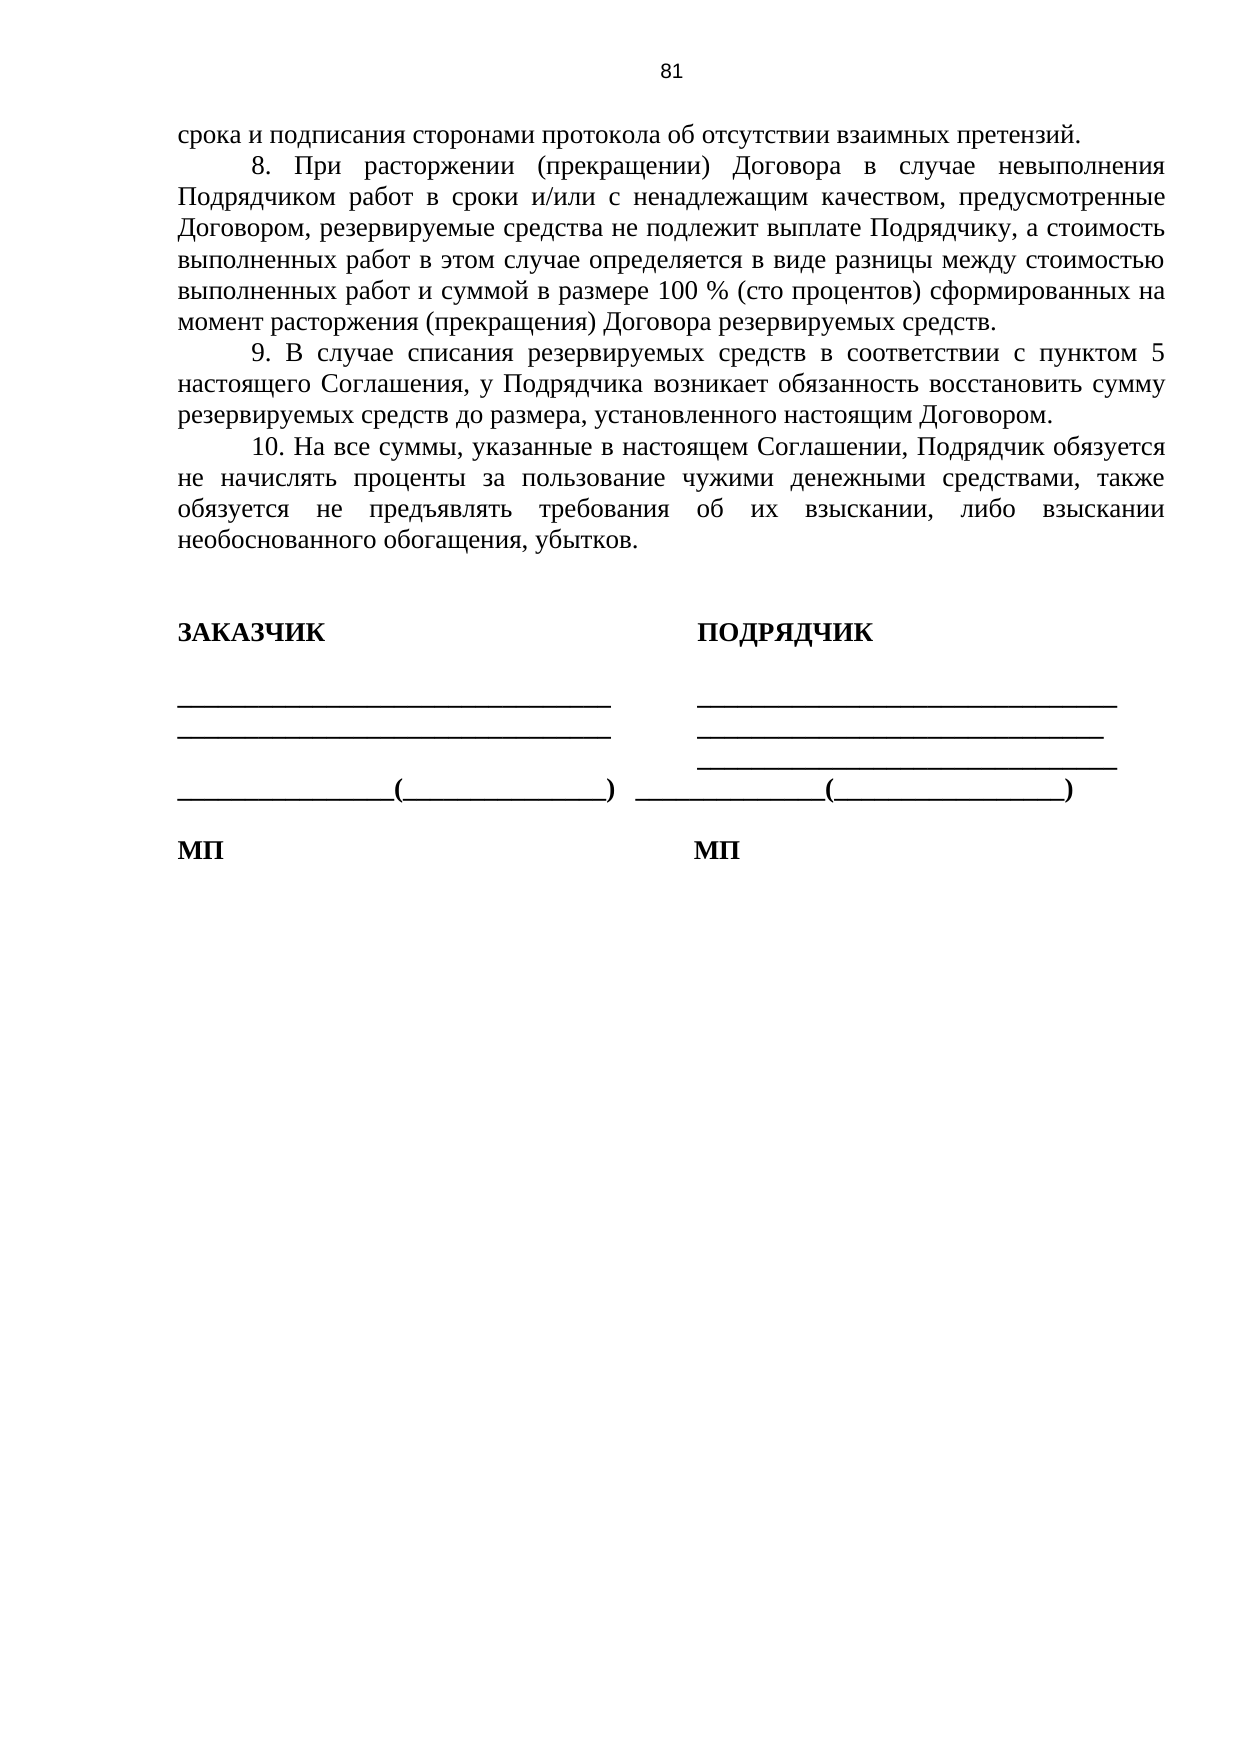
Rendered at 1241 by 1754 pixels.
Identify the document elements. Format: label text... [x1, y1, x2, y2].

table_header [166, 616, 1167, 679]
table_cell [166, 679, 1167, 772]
text 9. В случае списания резервируемых средств в соответствии с пунктом 5 настоящего Соглашения, у Подрядчика возникает обязанность восстановить сумму резервируемых средств до размера, установленного настоящим Договором. [177, 336, 1166, 429]
text МП МП [177, 834, 1167, 866]
text 8. При расторжении (прекращении) Договора в случае невыполнения Подрядчиком работ в сроки и/или с ненадлежащим качеством, предусмотренные Договором, резервируемые средства не подлежит выплате Подрядчику, а стоимость выполненных работ в этом случае определяется в виде разницы между стоимостью выполненных работ и суммой в размере 100 % (сто процентов) сформированных на момент расторжения (прекращения) Договора резервируемых средств. [177, 149, 1166, 336]
text 10. На все суммы, указанные в настоящем Соглашении, Подрядчик обязуется не начислять проценты за пользование чужими денежными средствами, также обязуется не предъявлять требования об их взыскании, либо взыскании необоснованного обогащения, убытков. [177, 429, 1166, 554]
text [177, 118, 1166, 149]
text ________________(_______________) ______________(_________________) [177, 772, 1167, 803]
